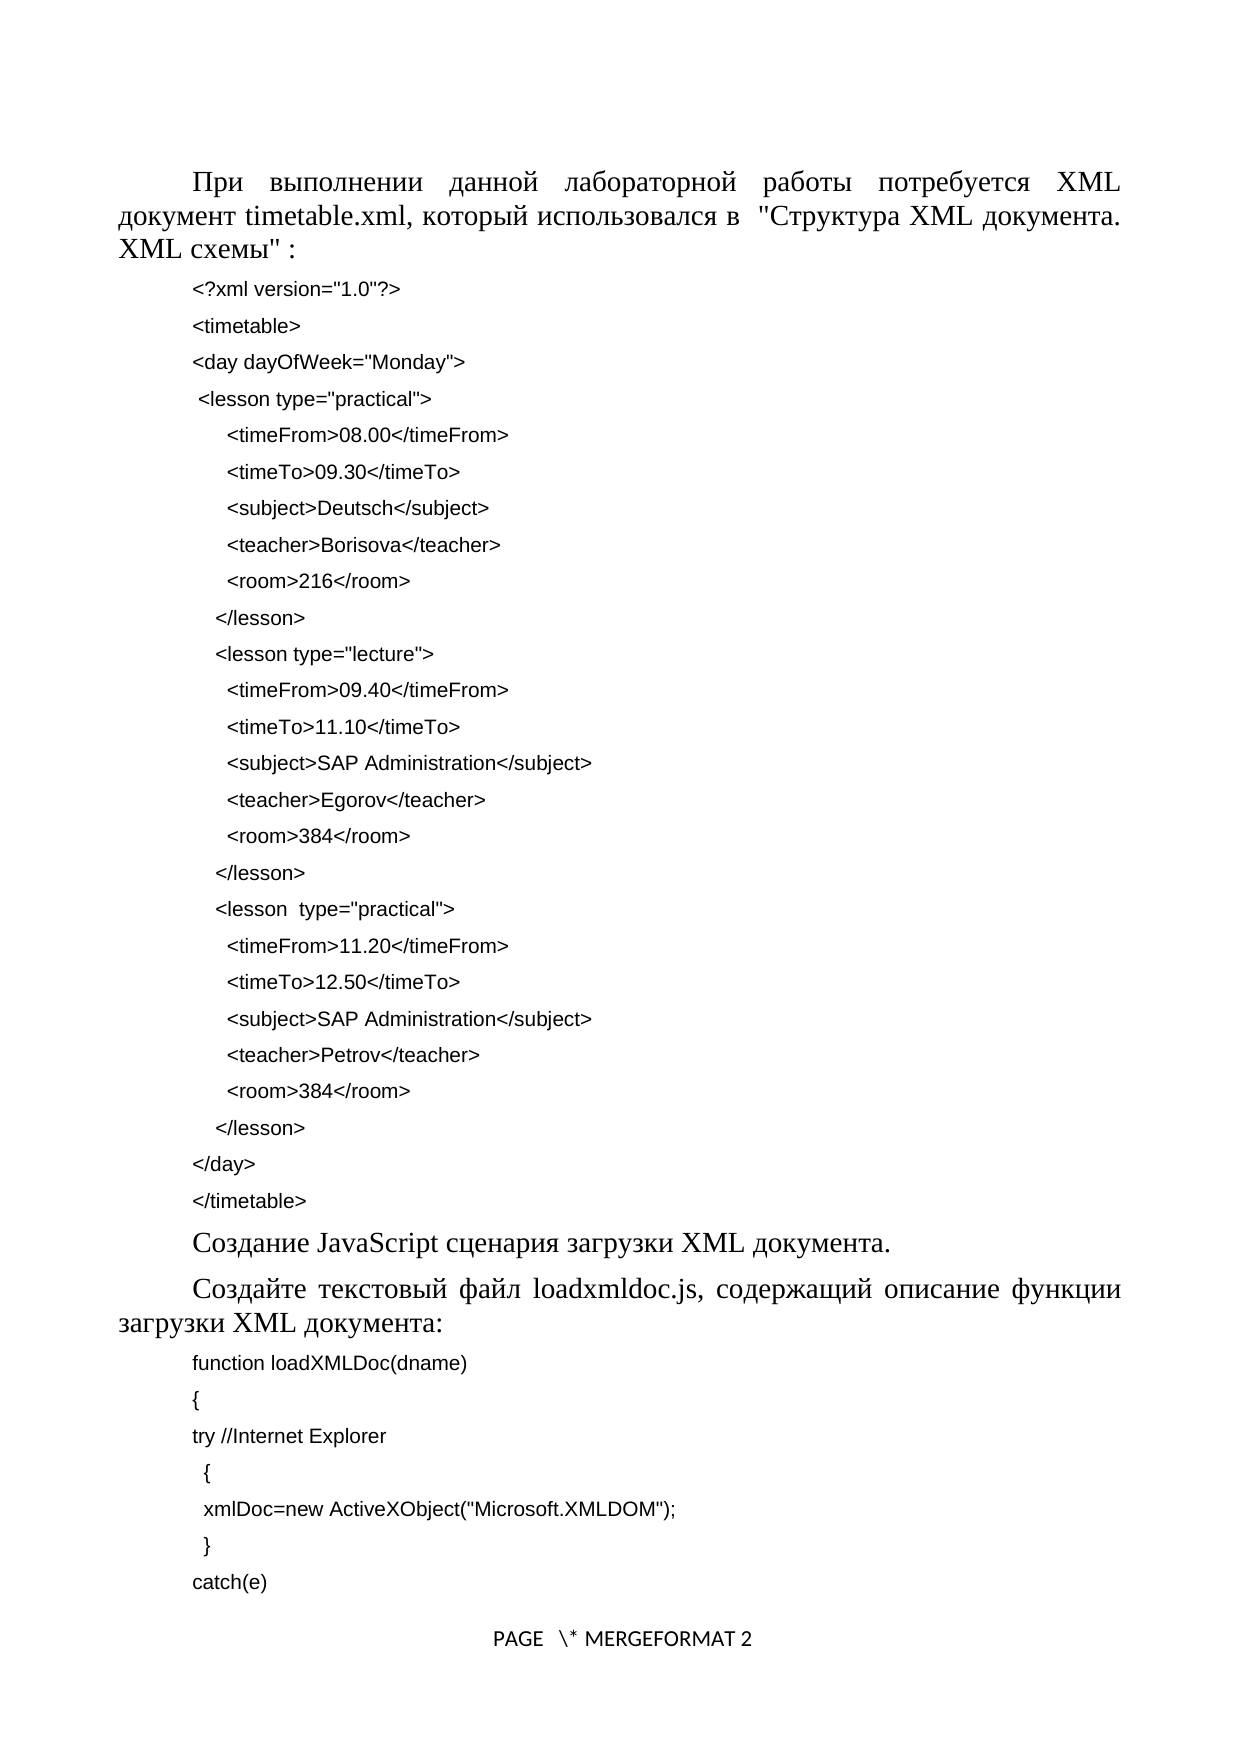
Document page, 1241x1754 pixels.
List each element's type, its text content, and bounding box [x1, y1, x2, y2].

text <day dayOfWeek="Monday"> [118, 350, 1122, 374]
text <room>384</room> [118, 824, 1122, 848]
text Создание JavaScript сценария загрузки XML документа. [118, 1225, 1122, 1259]
text xmlDoc=new ActiveXObject("Microsoft.XMLDOM"); [118, 1497, 1122, 1521]
text </timetable> [118, 1189, 1122, 1213]
text catch(e) [118, 1569, 1122, 1593]
text <timeTo>12.50</timeTo> [118, 970, 1122, 994]
text <teacher>Borisova</teacher> [118, 532, 1122, 556]
text <timeFrom>09.40</timeFrom> [118, 678, 1122, 702]
text </lesson> [118, 1116, 1122, 1140]
text <timeFrom>11.20</timeFrom> [118, 933, 1122, 957]
text <lesson type="practical"> [118, 897, 1122, 921]
text <room>216</room> [118, 569, 1122, 593]
text <timetable> [118, 314, 1122, 338]
text <?xml version="1.0"?> [118, 277, 1122, 301]
text } [118, 1533, 1122, 1557]
text <timeTo>09.30</timeTo> [118, 459, 1122, 483]
text При выполнении данной лабораторной работы потребуется XML документ timetable.xml, который использовался в "Структура XML документа. XML схемы" : [118, 164, 1122, 265]
text function loadXMLDoc(dname) [118, 1351, 1122, 1375]
text <teacher>Egorov</teacher> [118, 788, 1122, 812]
text <lesson type="practical"> [118, 387, 1122, 411]
text <timeFrom>08.00</timeFrom> [118, 423, 1122, 447]
text </day> [118, 1152, 1122, 1176]
text try //Internet Explorer [118, 1424, 1122, 1448]
text <subject>Deutsch</subject> [118, 496, 1122, 520]
text { [118, 1460, 1122, 1484]
text <subject>SAP Administration</subject> [118, 1006, 1122, 1030]
text Создайте текстовый файл loadxmldoc.js, содержащий описание функции загрузки XML документа: [118, 1271, 1122, 1338]
text <timeTo>11.10</timeTo> [118, 715, 1122, 739]
text <teacher>Petrov</teacher> [118, 1043, 1122, 1067]
text <subject>SAP Administration</subject> [118, 751, 1122, 775]
text <lesson type="lecture"> [118, 642, 1122, 666]
text </lesson> [118, 605, 1122, 629]
text { [118, 1387, 1122, 1411]
text <room>384</room> [118, 1079, 1122, 1103]
text </lesson> [118, 861, 1122, 884]
